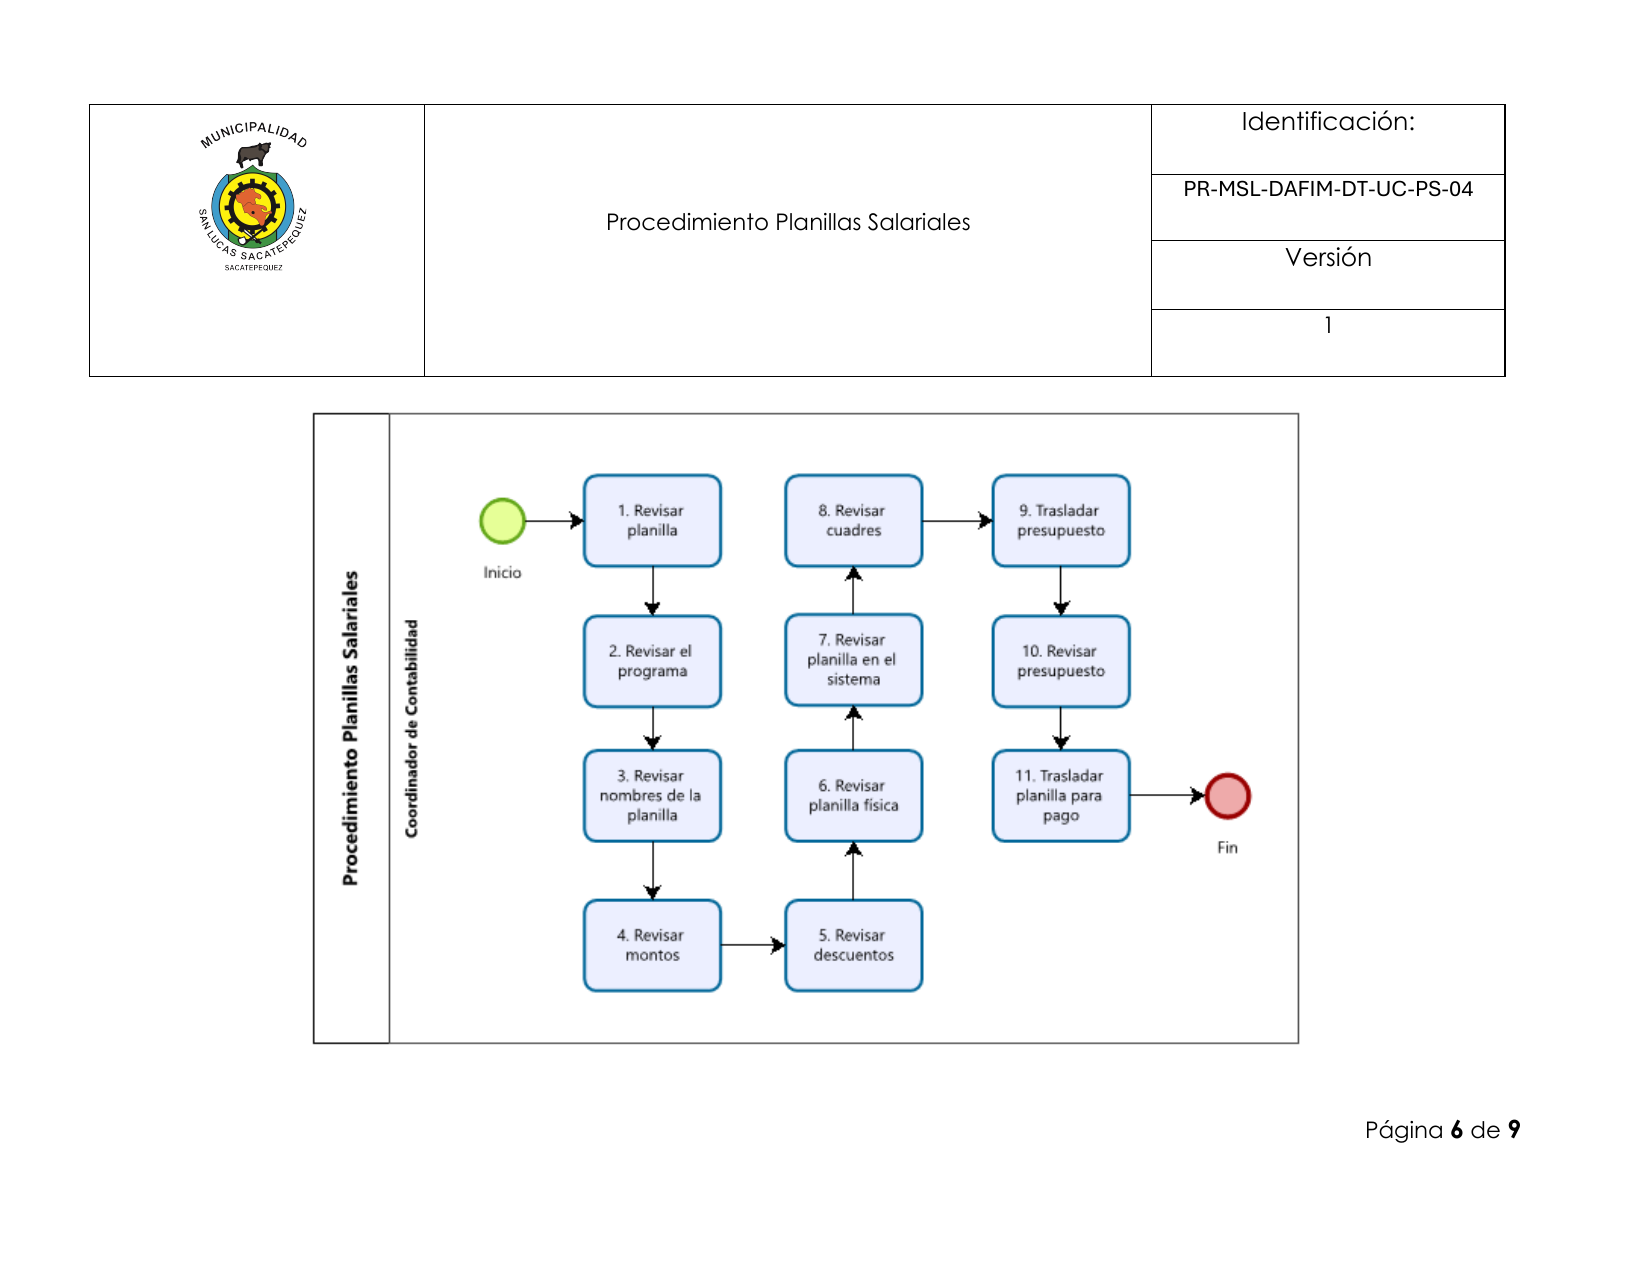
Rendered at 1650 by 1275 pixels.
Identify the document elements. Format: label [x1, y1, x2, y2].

picture [305, 404, 1304, 1055]
picture [199, 122, 307, 271]
